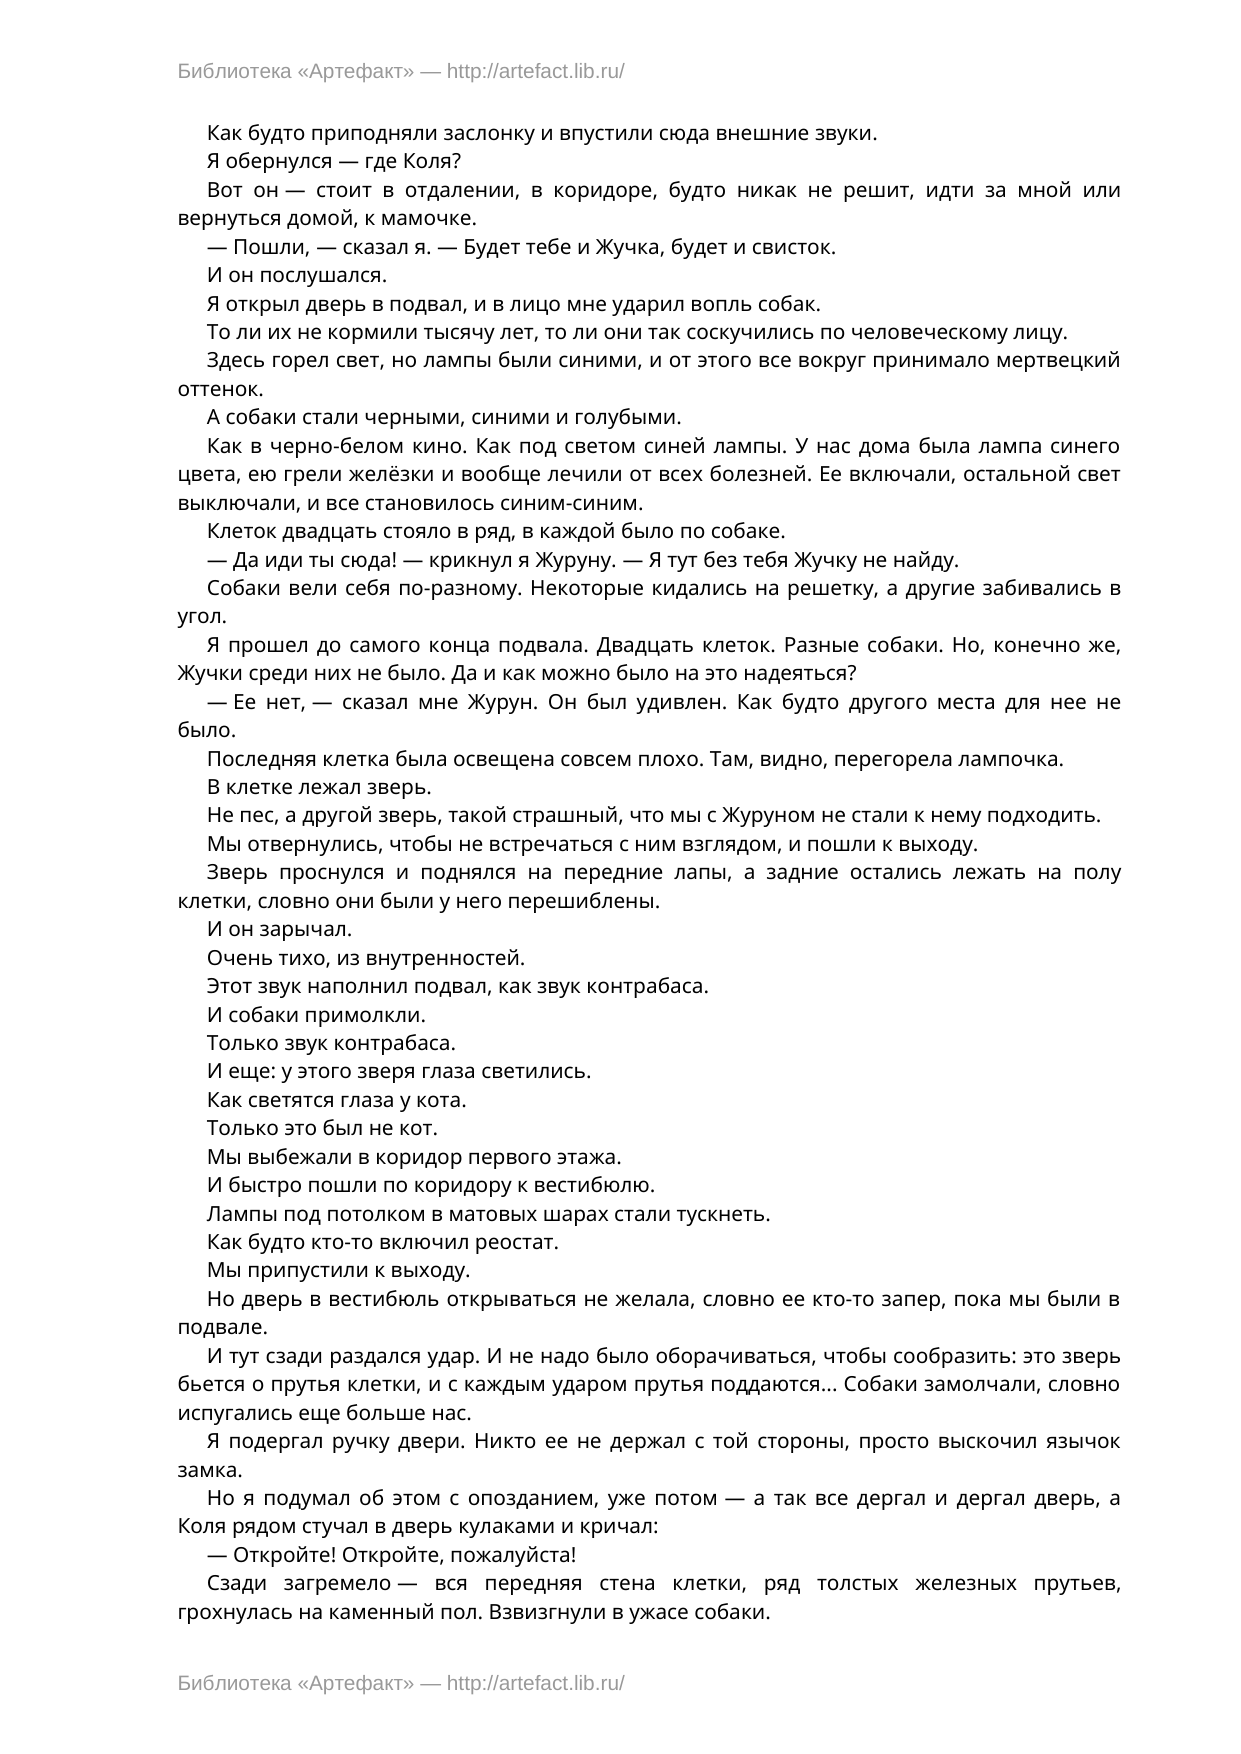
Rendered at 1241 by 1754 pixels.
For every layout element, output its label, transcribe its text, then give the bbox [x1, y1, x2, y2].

text Я открыл дверь в подвал, и в лицо мне ударил вопль собак. [177, 289, 1122, 317]
text Сзади загремело — вся передняя стена клетки, ряд толстых железных прутьев, грохнулась на каменный пол. Взвизгнули в ужасе собаки. [177, 1568, 1122, 1625]
text — Ее нет, — сказал мне Журун. Он был удивлен. Как будто другого места для нее не было. [177, 687, 1122, 744]
text Мы отвернулись, чтобы не встречаться с ним взглядом, и пошли к выходу. [177, 829, 1122, 857]
text Мы припустили к выходу. [177, 1256, 1122, 1284]
text Здесь горел свет, но лампы были синими, и от этого все вокруг принимало мертвецкий оттенок. [177, 346, 1122, 402]
text Этот звук наполнил подвал, как звук контрабаса. [177, 971, 1122, 1000]
text — Да иди ты сюда! — крикнул я Журуну. — Я тут без тебя Жучку не найду. [177, 545, 1122, 573]
text Клеток двадцать стояло в ряд, в каждой было по собаке. [177, 516, 1122, 545]
text Последняя клетка была освещена совсем плохо. Там, видно, перегорела лампочка. [177, 744, 1122, 772]
text А собаки стали черными, синими и голубыми. [177, 402, 1122, 431]
text Собаки вели себя по-разному. Некоторые кидались на решетку, а другие забивались в угол. [177, 573, 1122, 630]
text Лампы под потолком в матовых шарах стали тускнеть. [177, 1199, 1122, 1227]
text Мы выбежали в коридор первого этажа. [177, 1142, 1122, 1170]
text Очень тихо, из внутренностей. [177, 943, 1122, 971]
text И он послушался. [177, 260, 1122, 289]
text Зверь проснулся и поднялся на передние лапы, а задние остались лежать на полу клетки, словно они были у него перешиблены. [177, 857, 1122, 914]
text Как будто кто-то включил реостат. [177, 1227, 1122, 1256]
text Как светятся глаза у кота. [177, 1085, 1122, 1113]
text Вот он — стоит в отдалении, в коридоре, будто никак не решит, идти за мной или вернуться домой, к мамочке. [177, 175, 1122, 232]
text Только это был не кот. [177, 1113, 1122, 1142]
text И еще: у этого зверя глаза светились. [177, 1057, 1122, 1085]
text Не пес, а другой зверь, такой страшный, что мы с Журуном не стали к нему подходить. [177, 801, 1122, 829]
text И он зарычал. [177, 914, 1122, 943]
text Я прошел до самого конца подвала. Двадцать клеток. Разные собаки. Но, конечно же, Жучки среди них не было. Да и как можно было на это надеяться? [177, 630, 1122, 687]
text Как в черно-белом кино. Как под светом синей лампы. У нас дома была лампа синего цвета, ею грели желёзки и вообще лечили от всех болезней. Ее включали, остальной свет выключали, и все становилось синим-синим. [177, 431, 1122, 516]
text — Пошли, — сказал я. — Будет тебе и Жучка, будет и свисток. [177, 232, 1122, 260]
text В клетке лежал зверь. [177, 772, 1122, 801]
text То ли их не кормили тысячу лет, то ли они так соскучились по человеческому лицу. [177, 317, 1122, 346]
text И собаки примолкли. [177, 1000, 1122, 1028]
text Но дверь в вестибюль открываться не желала, словно ее кто-то запер, пока мы были в подвале. [177, 1284, 1122, 1341]
text Но я подумал об этом с опозданием, уже потом — а так все дергал и дергал дверь, а Коля рядом стучал в дверь кулаками и кричал: [177, 1483, 1122, 1540]
text Только звук контрабаса. [177, 1028, 1122, 1057]
text Я подергал ручку двери. Никто ее не держал с той стороны, просто выскочил язычок замка. [177, 1426, 1122, 1483]
text И тут сзади раздался удар. И не надо было оборачиваться, чтобы сообразить: это зверь бьется о прутья клетки, и с каждым ударом прутья поддаются... Собаки замолчали, словно испугались еще больше нас. [177, 1341, 1122, 1426]
text И быстро пошли по коридору к вестибюлю. [177, 1170, 1122, 1199]
text Я обернулся — где Коля? [177, 147, 1122, 175]
text — Откройте! Откройте, пожалуйста! [177, 1540, 1122, 1568]
text Как будто приподняли заслонку и впустили сюда внешние звуки. [177, 118, 1122, 147]
